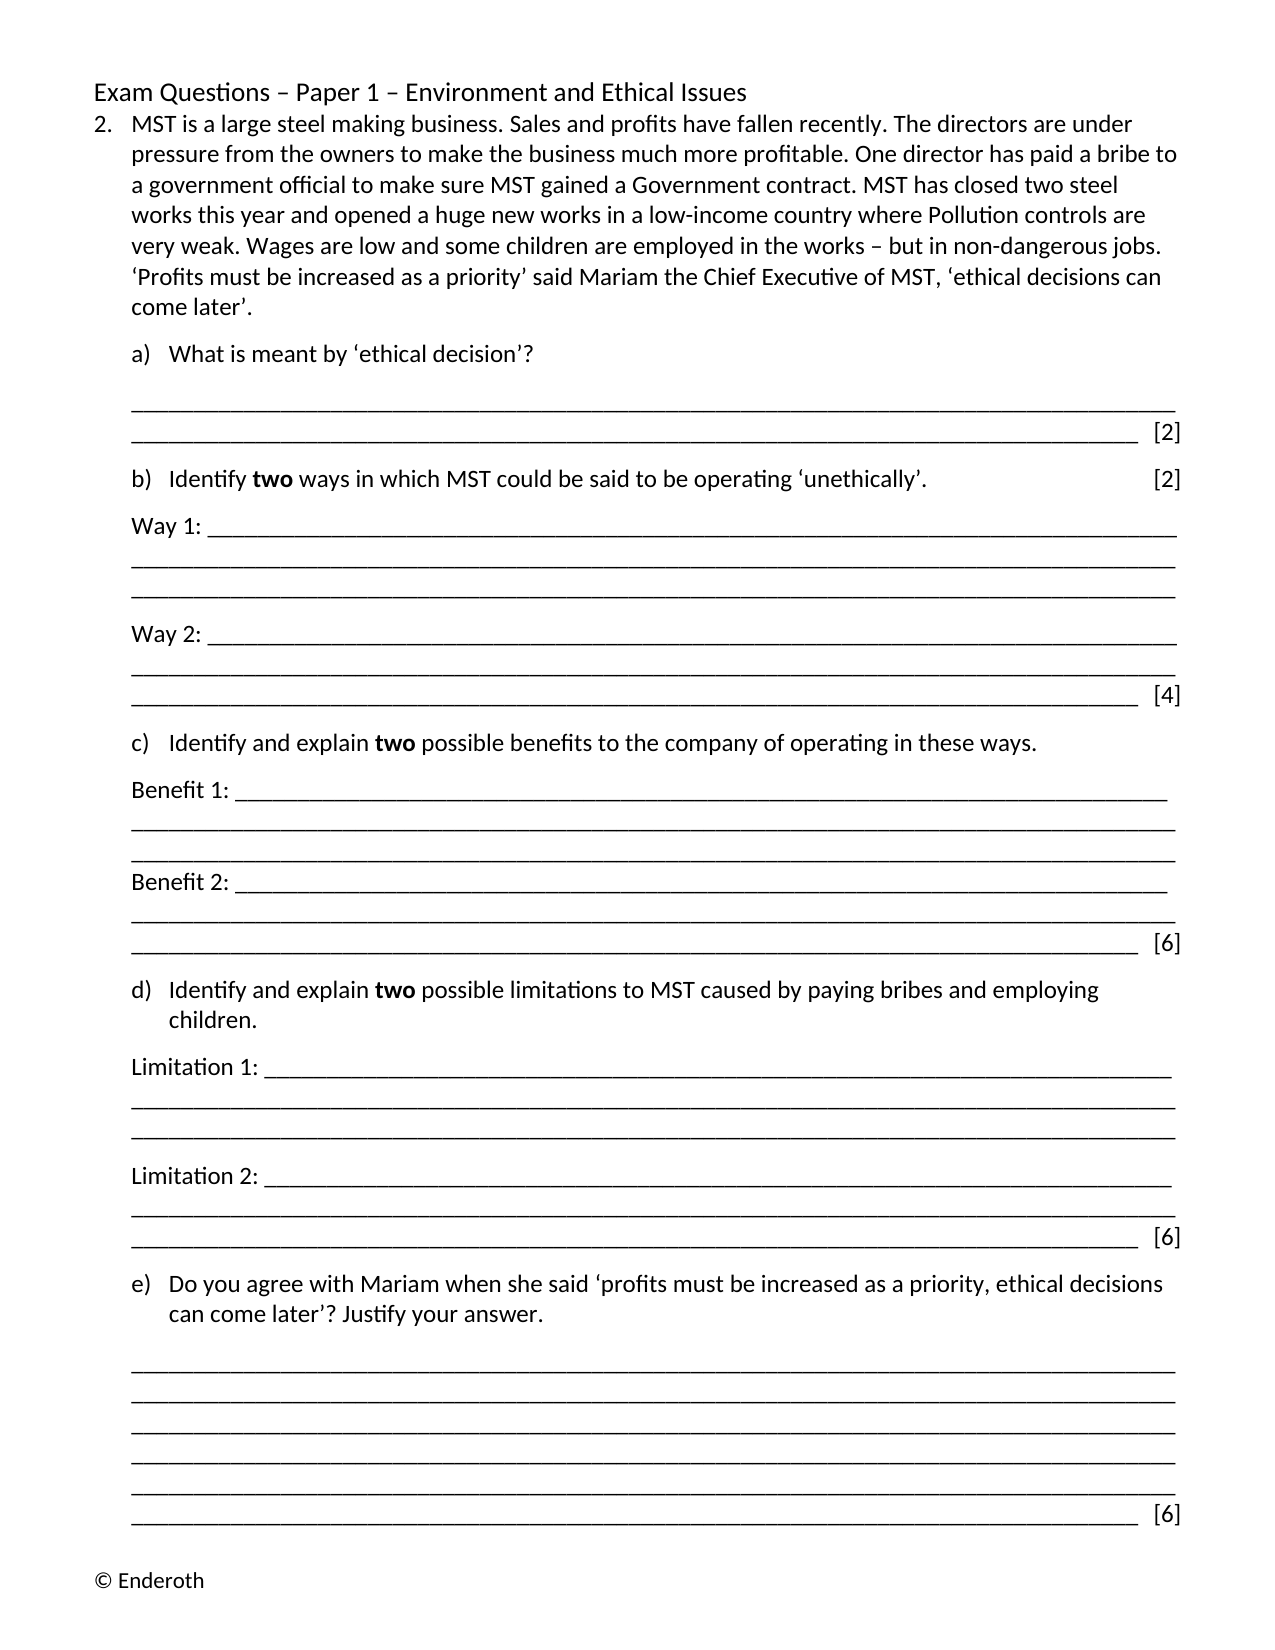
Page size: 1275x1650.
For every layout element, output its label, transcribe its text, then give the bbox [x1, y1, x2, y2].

list Identify and explain two possible benefits to the company of operating in these ways. [131, 727, 1181, 757]
text Limitation 1: _________________________________________________________________________ ________________________________________________________________________________________________________________________________________________________________________ [131, 1052, 1181, 1143]
list Identify two ways in which MST could be said to be operating ‘unethically’. [2] [131, 463, 1181, 494]
text Benefit 1: ___________________________________________________________________________ ________________________________________________________________________________________________________________________________________________________________________Benefit 2: ___________________________________________________________________________ _____________________________________________________________________________________________________________________________________________________________________ [6] [131, 774, 1181, 957]
text Way 2: ______________________________________________________________________________ _____________________________________________________________________________________________________________________________________________________________________ [4] [131, 619, 1181, 710]
text Way 1: ______________________________________________________________________________ ________________________________________________________________________________________________________________________________________________________________________ [131, 510, 1181, 602]
text _____________________________________________________________________________________________________________________________________________________________________ [2] [131, 386, 1181, 447]
list Identify and explain two possible limitations to MST caused by paying bribes and employing children. [131, 974, 1181, 1035]
text Limitation 2: _________________________________________________________________________ _____________________________________________________________________________________________________________________________________________________________________ [6] [131, 1160, 1181, 1251]
text _____________________________________________________________________________________________________________________________________________________________________________________________________________________________________________________________________________________________________________________________________________________________________________________________________________________________________________________________________________________________________________________ [6] [131, 1346, 1181, 1529]
list Do you agree with Mariam when she said ‘profits must be increased as a priority, ethical decisions can come later’? Justify your answer. [131, 1268, 1181, 1329]
list What is meant by ‘ethical decision’? [131, 338, 1181, 369]
list MST is a large steel making business. Sales and profits have fallen recently. The directors are under pressure from the owners to make the business much more profitable. One director has paid a bribe to a government official to make sure MST gained a Government contract. MST has closed two steel works this year and opened a huge new works in a low-income country where Pollution controls are very weak. Wages are low and some children are employed in the works – but in non-dangerous jobs. ‘Profits must be increased as a priority’ said Mariam the Chief Executive of MST, ‘ethical decisions can come later’. [94, 108, 1181, 322]
